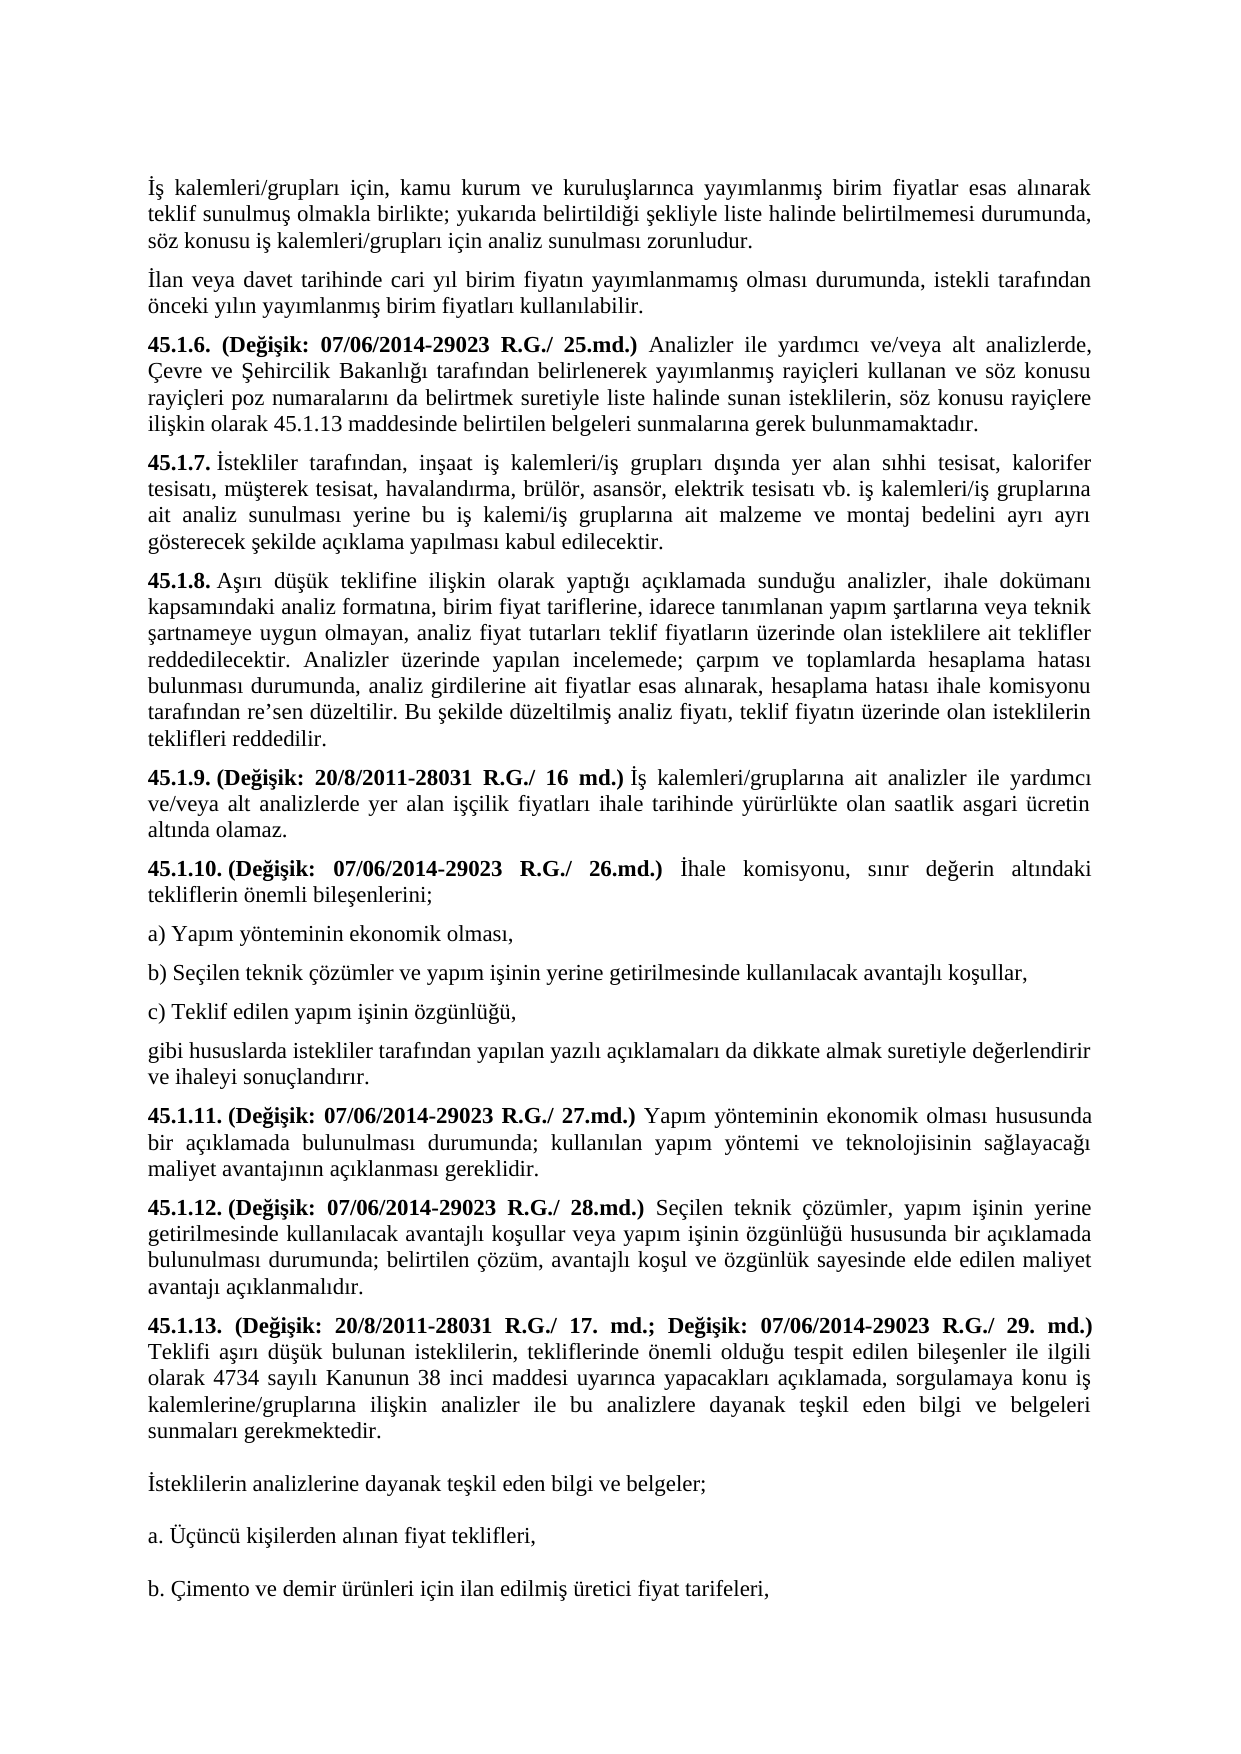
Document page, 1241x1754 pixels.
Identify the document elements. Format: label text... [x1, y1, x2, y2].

text İş kalemleri/grupları için, kamu kurum ve kuruluşlarınca yayımlanmış birim fiyatlar esas alınarak teklif sunulmuş olmakla birlikte; yukarıda belirtildiği şekliyle liste halinde belirtilmemesi durumunda, söz konusu iş kalemleri/grupları için analiz sunulması zorunludur. [148, 174, 1092, 253]
text 45.1.10. (Değişik: 07/06/2014-29023 R.G./ 26.md.) İhale komisyonu, sınır değerin altındaki tekliflerin önemli bileşenlerini; [148, 855, 1092, 908]
text 45.1.6. (Değişik: 07/06/2014-29023 R.G./ 25.md.) Analizler ile yardımcı ve/veya alt analizlerde, Çevre ve Şehircilik Bakanlığı tarafından belirlenerek yayımlanmış rayiçleri kullanan ve söz konusu rayiçleri poz numaralarını da belirtmek suretiyle liste halinde sunan isteklilerin, söz konusu rayiçlere ilişkin olarak 45.1.13 maddesinde belirtilen belgeleri sunmalarına gerek bulunmamaktadır. [148, 331, 1092, 436]
text 45.1.8. Aşırı düşük teklifine ilişkin olarak yaptığı açıklamada sunduğu analizler, ihale dokümanı kapsamındaki analiz formatına, birim fiyat tariflerine, idarece tanımlanan yapım şartlarına veya teknik şartnameye uygun olmayan, analiz fiyat tutarları teklif fiyatların üzerinde olan isteklilere ait teklifler reddedilecektir. Analizler üzerinde yapılan incelemede; çarpım ve toplamlarda hesaplama hatası bulunması durumunda, analiz girdilerine ait fiyatlar esas alınarak, hesaplama hatası ihale komisyonu tarafından re’sen düzeltilir. Bu şekilde düzeltilmiş analiz fiyatı, teklif fiyatın üzerinde olan isteklilerin teklifleri reddedilir. [148, 567, 1092, 751]
text a) Yapım yönteminin ekonomik olması, [148, 920, 1092, 947]
text 45.1.12. (Değişik: 07/06/2014-29023 R.G./ 28.md.) Seçilen teknik çözümler, yapım işinin yerine getirilmesinde kullanılacak avantajlı koşullar veya yapım işinin özgünlüğü hususunda bir açıklamada bulunulması durumunda; belirtilen çözüm, avantajlı koşul ve özgünlük sayesinde elde edilen maliyet avantajı açıklanmalıdır. [148, 1194, 1092, 1299]
text b. Çimento ve demir ürünleri için ilan edilmiş üretici fiyat tarifeleri, [148, 1575, 1092, 1602]
text İsteklilerin analizlerine dayanak teşkil eden bilgi ve belgeler; [148, 1470, 1092, 1496]
text 45.1.11. (Değişik: 07/06/2014-29023 R.G./ 27.md.) Yapım yönteminin ekonomik olması hususunda bir açıklamada bulunulması durumunda; kullanılan yapım yöntemi ve teknolojisinin sağlayacağı maliyet avantajının açıklanması gereklidir. [148, 1102, 1092, 1181]
text gibi hususlarda istekliler tarafından yapılan yazılı açıklamaları da dikkate almak suretiyle değerlendirir ve ihaleyi sonuçlandırır. [148, 1037, 1092, 1090]
text 45.1.7. İstekliler tarafından, inşaat iş kalemleri/iş grupları dışında yer alan sıhhi tesisat, kalorifer tesisatı, müşterek tesisat, havalandırma, brülör, asansör, elektrik tesisatı vb. iş kalemleri/iş gruplarına ait analiz sunulması yerine bu iş kalemi/iş gruplarına ait malzeme ve montaj bedelini ayrı ayrı gösterecek şekilde açıklama yapılması kabul edilecektir. [148, 449, 1092, 554]
text İlan veya davet tarihinde cari yıl birim fiyatın yayımlanmamış olması durumunda, istekli tarafından önceki yılın yayımlanmış birim fiyatları kullanılabilir. [148, 266, 1092, 318]
text 45.1.9. (Değişik: 20/8/2011-28031 R.G./ 16 md.) İş kalemleri/gruplarına ait analizler ile yardımcı ve/veya alt analizlerde yer alan işçilik fiyatları ihale tarihinde yürürlükte olan saatlik asgari ücretin altında olamaz. [148, 764, 1092, 843]
text 45.1.13. (Değişik: 20/8/2011-28031 R.G./ 17. md.; Değişik: 07/06/2014-29023 R.G./ 29. md.) Teklifi aşırı düşük bulunan isteklilerin, tekliflerinde önemli olduğu tespit edilen bileşenler ile ilgili olarak 4734 sayılı Kanunun 38 inci maddesi uyarınca yapacakları açıklamada, sorgulamaya konu iş kalemlerine/gruplarına ilişkin analizler ile bu analizlere dayanak teşkil eden bilgi ve belgeleri sunmaları gerekmektedir. [148, 1312, 1092, 1443]
text b) Seçilen teknik çözümler ve yapım işinin yerine getirilmesinde kullanılacak avantajlı koşullar, [148, 959, 1092, 986]
text a. Üçüncü kişilerden alınan fiyat teklifleri, [148, 1522, 1092, 1549]
text c) Teklif edilen yapım işinin özgünlüğü, [148, 998, 1092, 1024]
